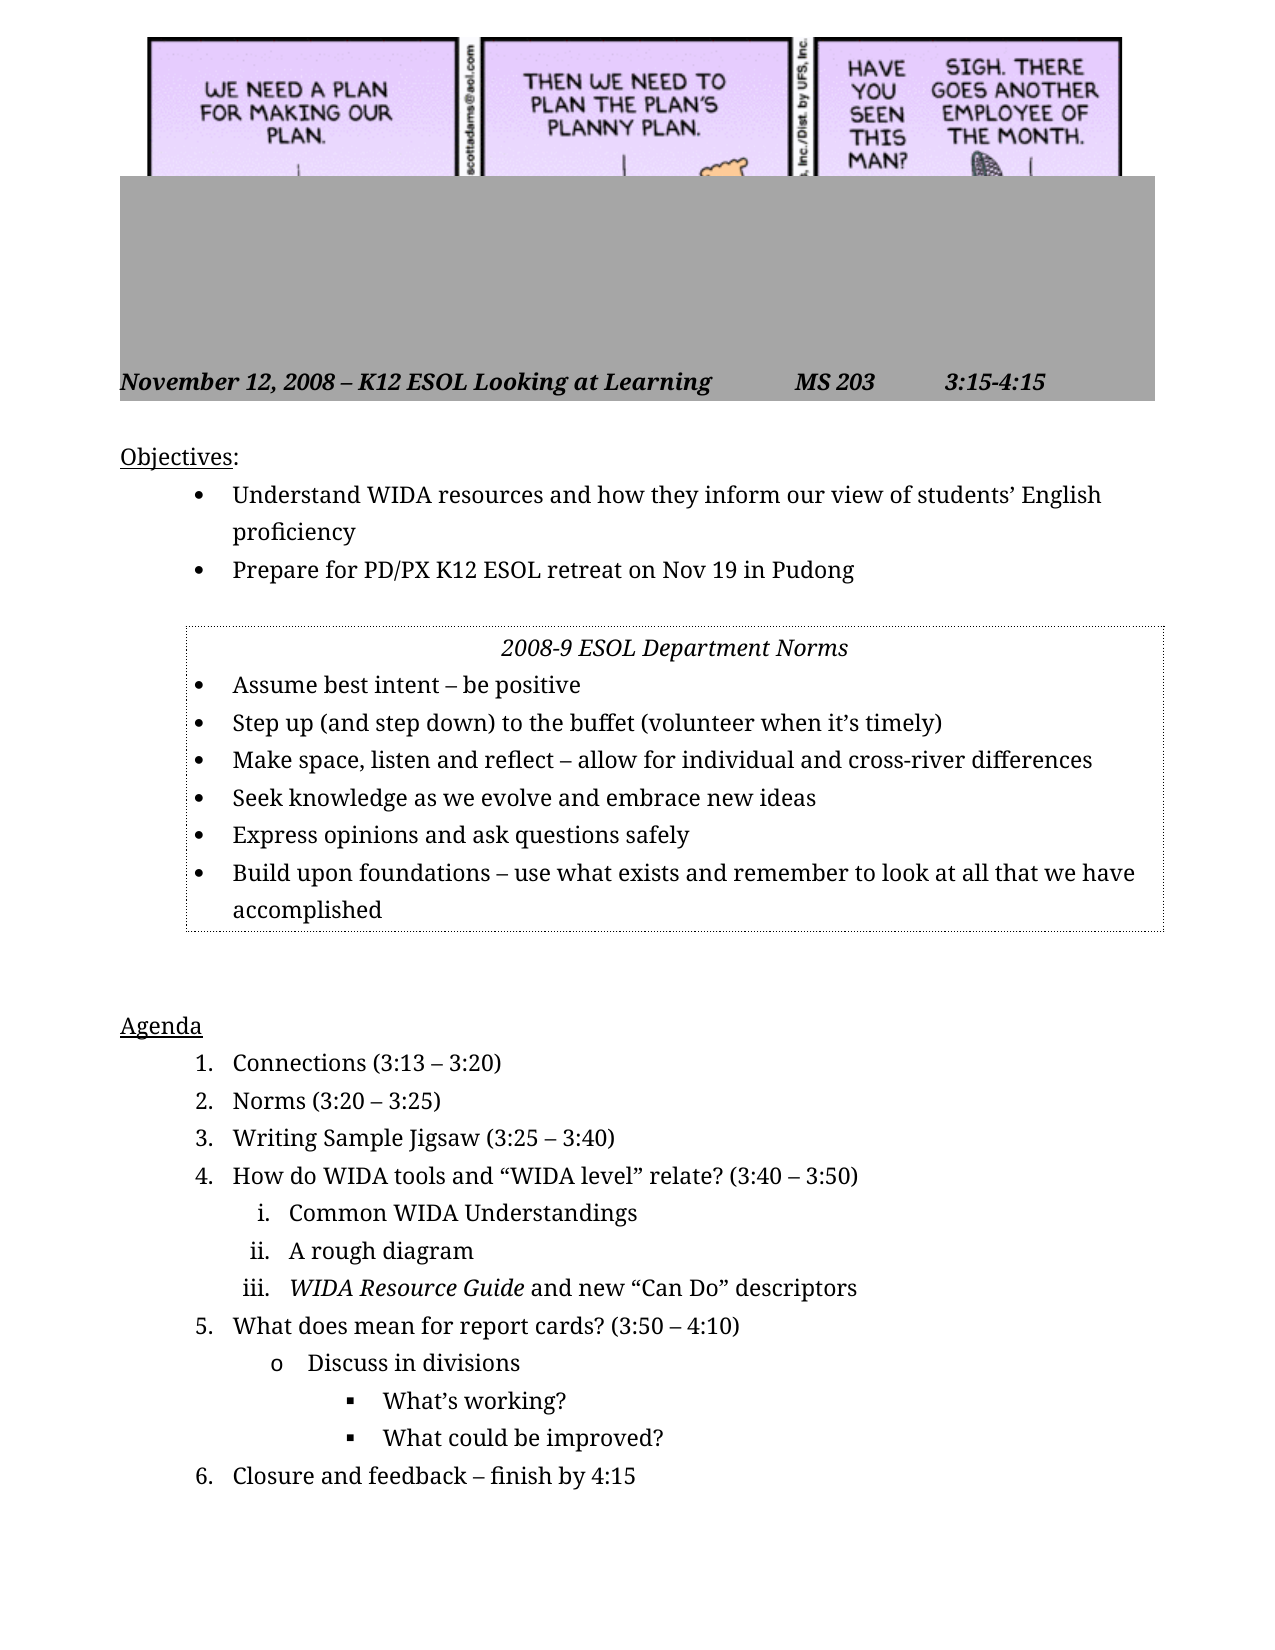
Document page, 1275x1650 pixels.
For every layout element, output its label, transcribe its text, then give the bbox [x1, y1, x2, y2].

text Assume best intent – be positive [186, 663, 1164, 701]
list Common WIDA Understandings [270, 1194, 1155, 1232]
text Agenda [120, 1007, 1155, 1044]
text Prepare for PD/PX K12 ESOL retreat on Nov 19 in Pudong [195, 551, 1155, 588]
list How do WIDA tools and “WIDA level” relate? (3:40 – 3:50) [195, 1157, 1155, 1194]
list November 12, 2008 – K12 ESOL Looking at Learning MS 203 3:15-4:15 [120, 176, 1155, 401]
text What’s working? [345, 1382, 1155, 1419]
list Connections (3:13 – 3:20) [195, 1044, 1155, 1082]
list What does mean for report cards? (3:50 – 4:10) [195, 1307, 1155, 1344]
list Closure and feedback – finish by 4:15 [195, 1457, 1155, 1494]
text Step up (and step down) to the buffet (volunteer when it’s timely) [186, 701, 1164, 738]
list WIDA Resource Guide and new “Can Do” descriptors [270, 1269, 1155, 1307]
text Objectives: [120, 438, 1155, 476]
list Norms (3:20 – 3:25) [195, 1082, 1155, 1119]
text Understand WIDA resources and how they inform our view of students’ English proficiency [195, 476, 1155, 551]
text Seek knowledge as we evolve and embrace new ideas [186, 776, 1164, 813]
text What could be improved? [345, 1419, 1155, 1457]
list 2008-9 ESOL Department Norms [186, 626, 1164, 663]
text Make space, listen and reflect – allow for individual and cross-river differences [186, 738, 1164, 776]
list A rough diagram [270, 1232, 1155, 1269]
list Writing Sample Jigsaw (3:25 – 3:40) [195, 1119, 1155, 1157]
text Express opinions and ask questions safely [186, 813, 1164, 851]
text Discuss in divisions [270, 1344, 1155, 1382]
picture [147, 37, 1123, 176]
text Build upon foundations – use what exists and remember to look at all that we have accomplished [186, 851, 1164, 932]
